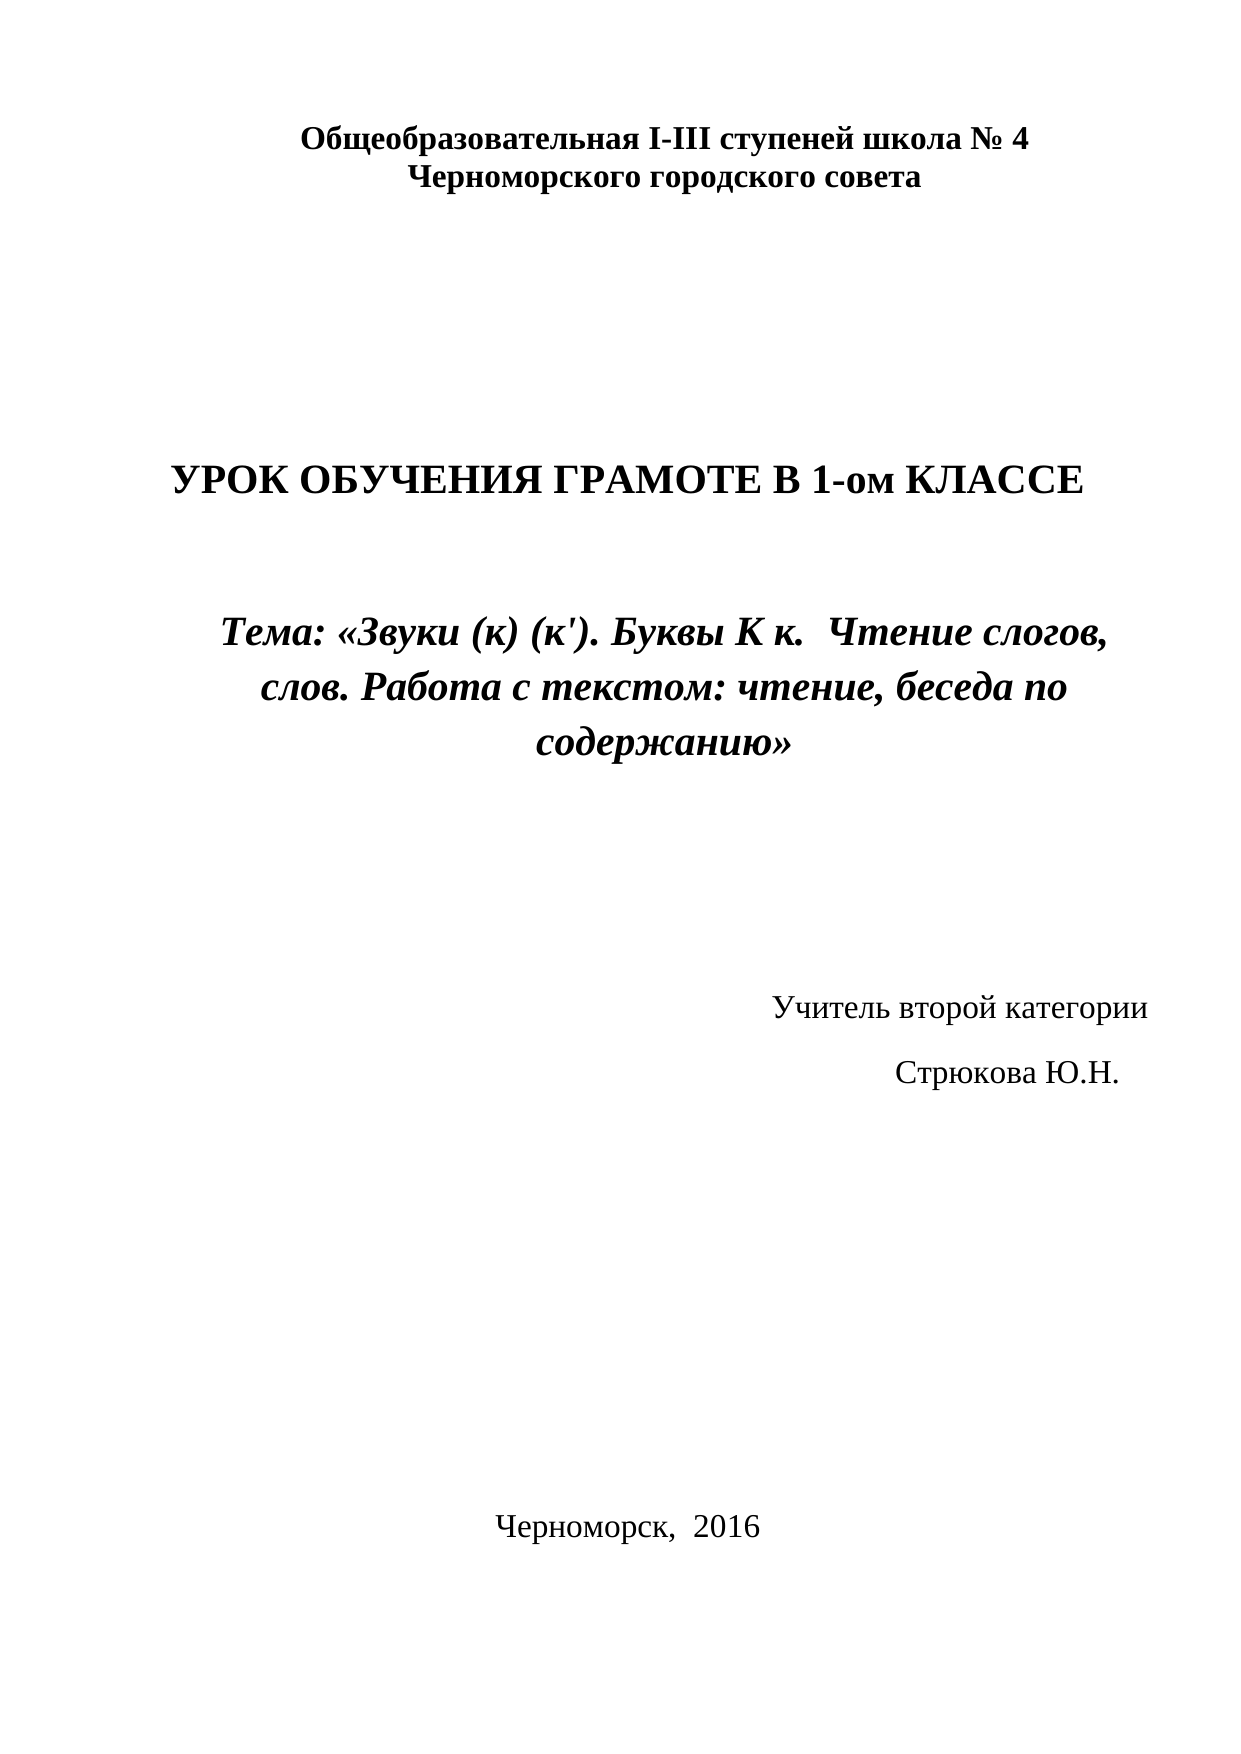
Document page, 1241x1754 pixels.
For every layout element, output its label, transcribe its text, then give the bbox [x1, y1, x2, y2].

text Учитель второй категории [177, 987, 1152, 1025]
text УРОК ОБУЧЕНИЯ ГРАМОТЕ В 1-ом КЛАССЕ [103, 454, 1152, 502]
text Общеобразовательная I-III ступеней школа № 4 [177, 118, 1152, 156]
text Черноморск, 2016 [103, 1506, 1152, 1544]
text Тема: «Звуки (к) (к'). Буквы К к. Чтение слогов, слов. Работа с текстом: чтение, беседа по содержанию» [177, 606, 1152, 764]
text Стрюкова Ю.Н. [103, 1052, 1152, 1090]
text Черноморского городского совета [177, 156, 1152, 195]
